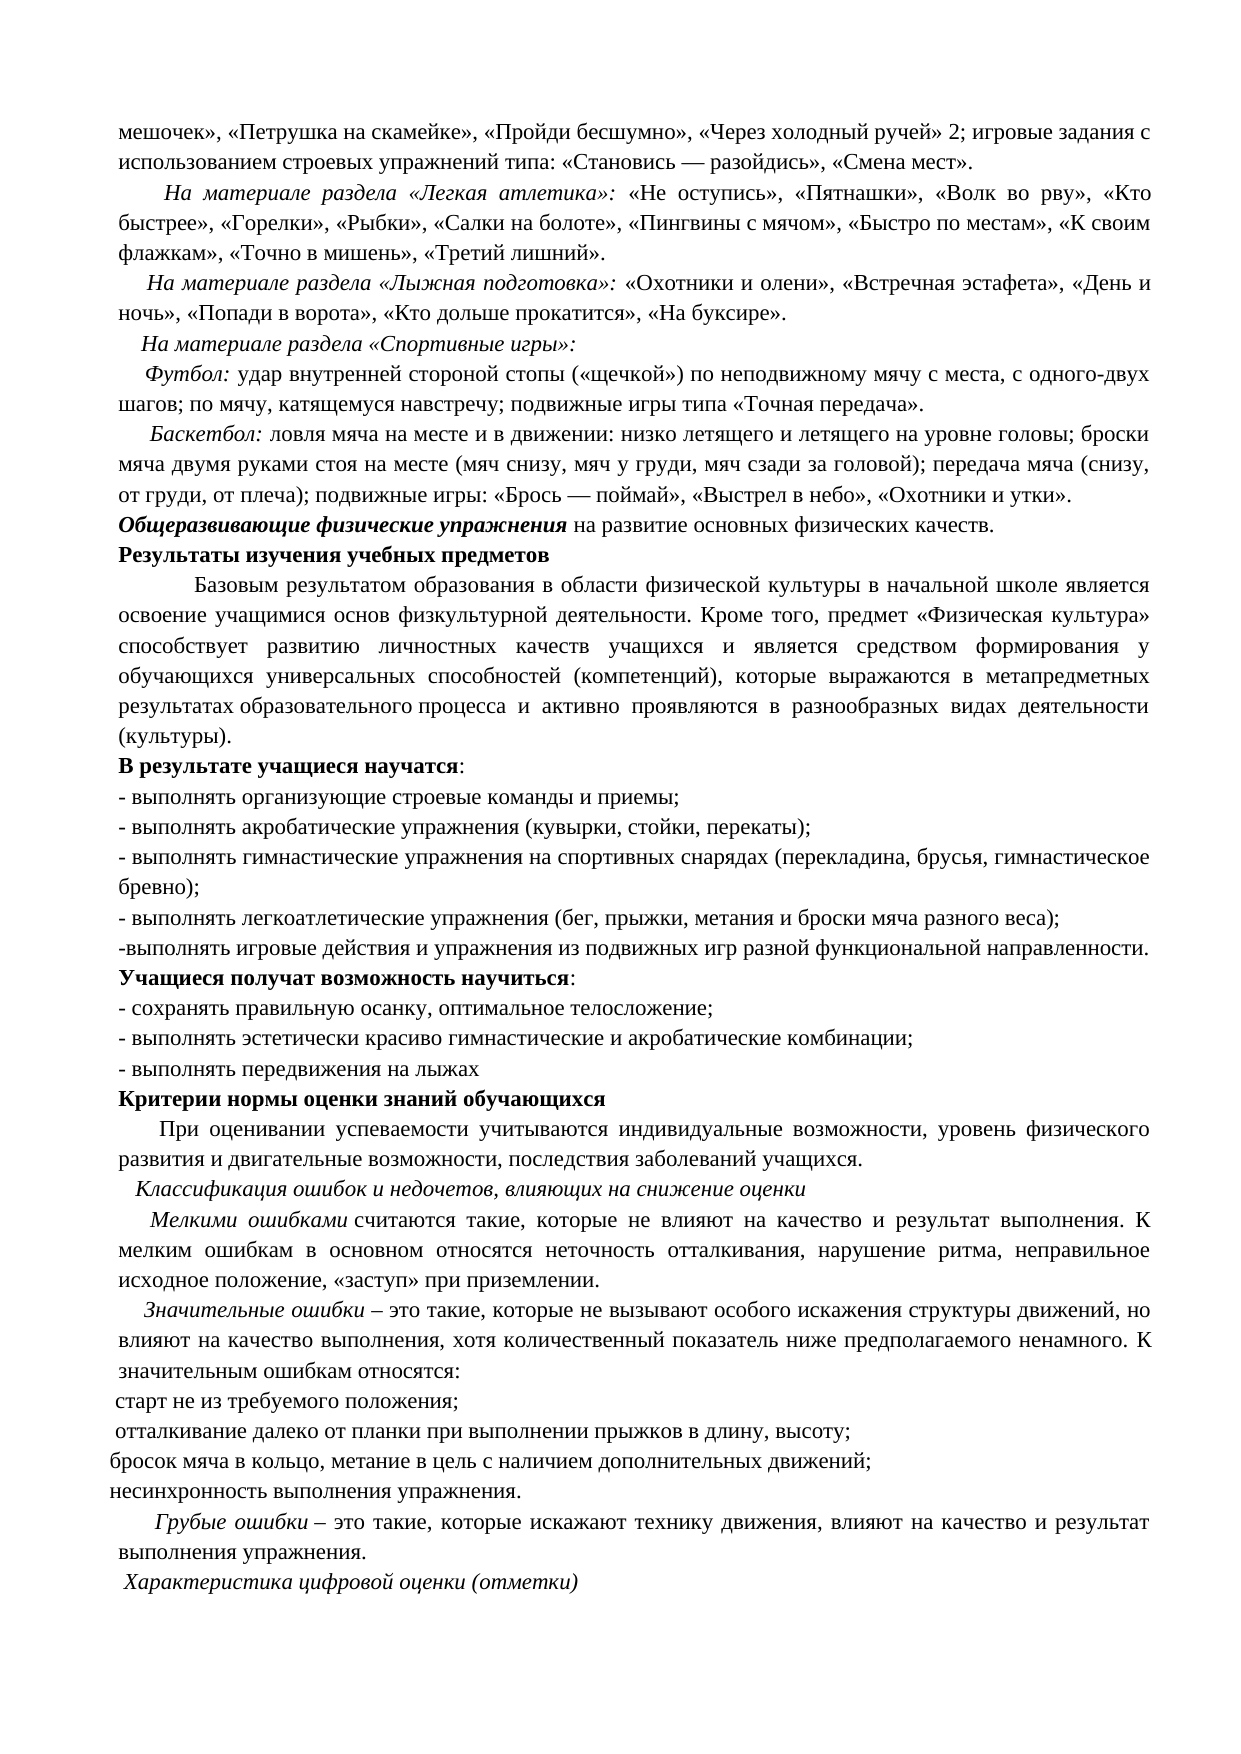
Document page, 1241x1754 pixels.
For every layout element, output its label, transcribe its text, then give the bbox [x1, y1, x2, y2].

text Базовым результатом образования в области физической культуры в начальной школе является освоение учащимися основ физкультурной деятельности. Кроме того, предмет «Физическая культура» способствует развитию личностных качеств учащихся и является средством формирования у обучающихся универсальных способностей (компетенций), которые выражаются в метапредметных результатах образовательного процесса и активно проявляются в разнообразных видах деятельности (культуры). [118, 571, 1152, 749]
text несинхронность выполнения упражнения. [81, 1477, 1152, 1504]
text Результаты изучения учебных предметов [118, 541, 1152, 567]
text Футбол: удар внутренней стороной стопы («щечкой») по неподвижному мячу с места, с одного-двух шагов; по мячу, катящемуся навстречу; подвижные игры типа «Точная передача». [118, 360, 1152, 416]
text Грубые ошибки – это такие, которые искажают технику движения, влияют на качество и результат выполнения упражнения. [81, 1508, 1152, 1564]
text На материале раздела «Лыжная подготовка»: «Охотники и олени», «Встречная эстафета», «День и ночь», «Попади в ворота», «Кто дольше прокатится», «На буксире». [118, 269, 1152, 326]
text - выполнять передвижения на лыжах [118, 1054, 1152, 1081]
text - выполнять акробатические упражнения (кувырки, стойки, перекаты); [118, 813, 1152, 839]
text Баскетбол: ловля мяча на месте и в движении: низко летящего и летящего на уровне головы; броски мяча двумя руками стоя на месте (мяч снизу, мяч у груди, мяч сзади за головой); передача мяча (снизу, от груди, от плеча); подвижные игры: «Брось — поймай», «Выстрел в небо», «Охотники и утки». [118, 420, 1152, 507]
text - выполнять гимнастические упражнения на спортивных снарядах (перекладина, брусья, гимнастическое бревно); [118, 843, 1152, 900]
text На материале раздела «Легкая атлетика»: «Не оступись», «Пятнашки», «Волк во рву», «Кто быстрее», «Горелки», «Рыбки», «Салки на болоте», «Пингвины с мячом», «Быстро по местам», «К своим флажкам», «Точно в мишень», «Третий лишний». [118, 178, 1152, 265]
text старт не из требуемого положения; [81, 1387, 1152, 1413]
text отталкивание далеко от планки при выполнении прыжков в длину, высоту; [81, 1417, 1152, 1443]
text На материале раздела «Спортивные игры»: [118, 329, 1152, 356]
text - выполнять эстетически красиво гимнастические и акробатические комбинации; [118, 1024, 1152, 1051]
text - сохранять правильную осанку, оптимальное телосложение; [118, 994, 1152, 1021]
text Значительные ошибки – это такие, которые не вызывают особого искажения структуры движений, но влияют на качество выполнения, хотя количественный показатель ниже предполагаемого ненамного. К значительным ошибкам относятся: [118, 1296, 1152, 1383]
text Критерии нормы оценки знаний обучающихся [118, 1085, 1152, 1111]
text Учащиеся получат возможность научиться: [118, 964, 1152, 990]
text Мелкими ошибками считаются такие, которые не влияют на качество и результат выполнения. К мелким ошибкам в основном относятся неточность отталкивания, нарушение ритма, неправильное исходное положение, «заступ» при приземлении. [118, 1206, 1152, 1292]
text Общеразвивающие физические упражнения на развитие основных физических качеств. [118, 511, 1152, 537]
text В результате учащиеся научатся: [118, 752, 1152, 779]
text Характеристика цифровой оценки (отметки) [118, 1568, 1152, 1594]
text Классификация ошибок и недочетов, влияющих на снижение оценки [118, 1175, 1152, 1202]
text - выполнять легкоатлетические упражнения (бег, прыжки, метания и броски мяча разного веса); [118, 903, 1152, 930]
text бросок мяча в кольцо, метание в цель с наличием дополнительных движений; [81, 1447, 1152, 1474]
text - выполнять организующие строевые команды и приемы; [118, 783, 1152, 809]
text При оценивании успеваемости учитываются индивидуальные возможности, уровень физического развития и двигательные возможности, последствия заболеваний учащихся. [118, 1115, 1152, 1172]
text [118, 118, 1152, 175]
text -выполнять игровые действия и упражнения из подвижных игр разной функциональной направленности. [118, 934, 1152, 960]
